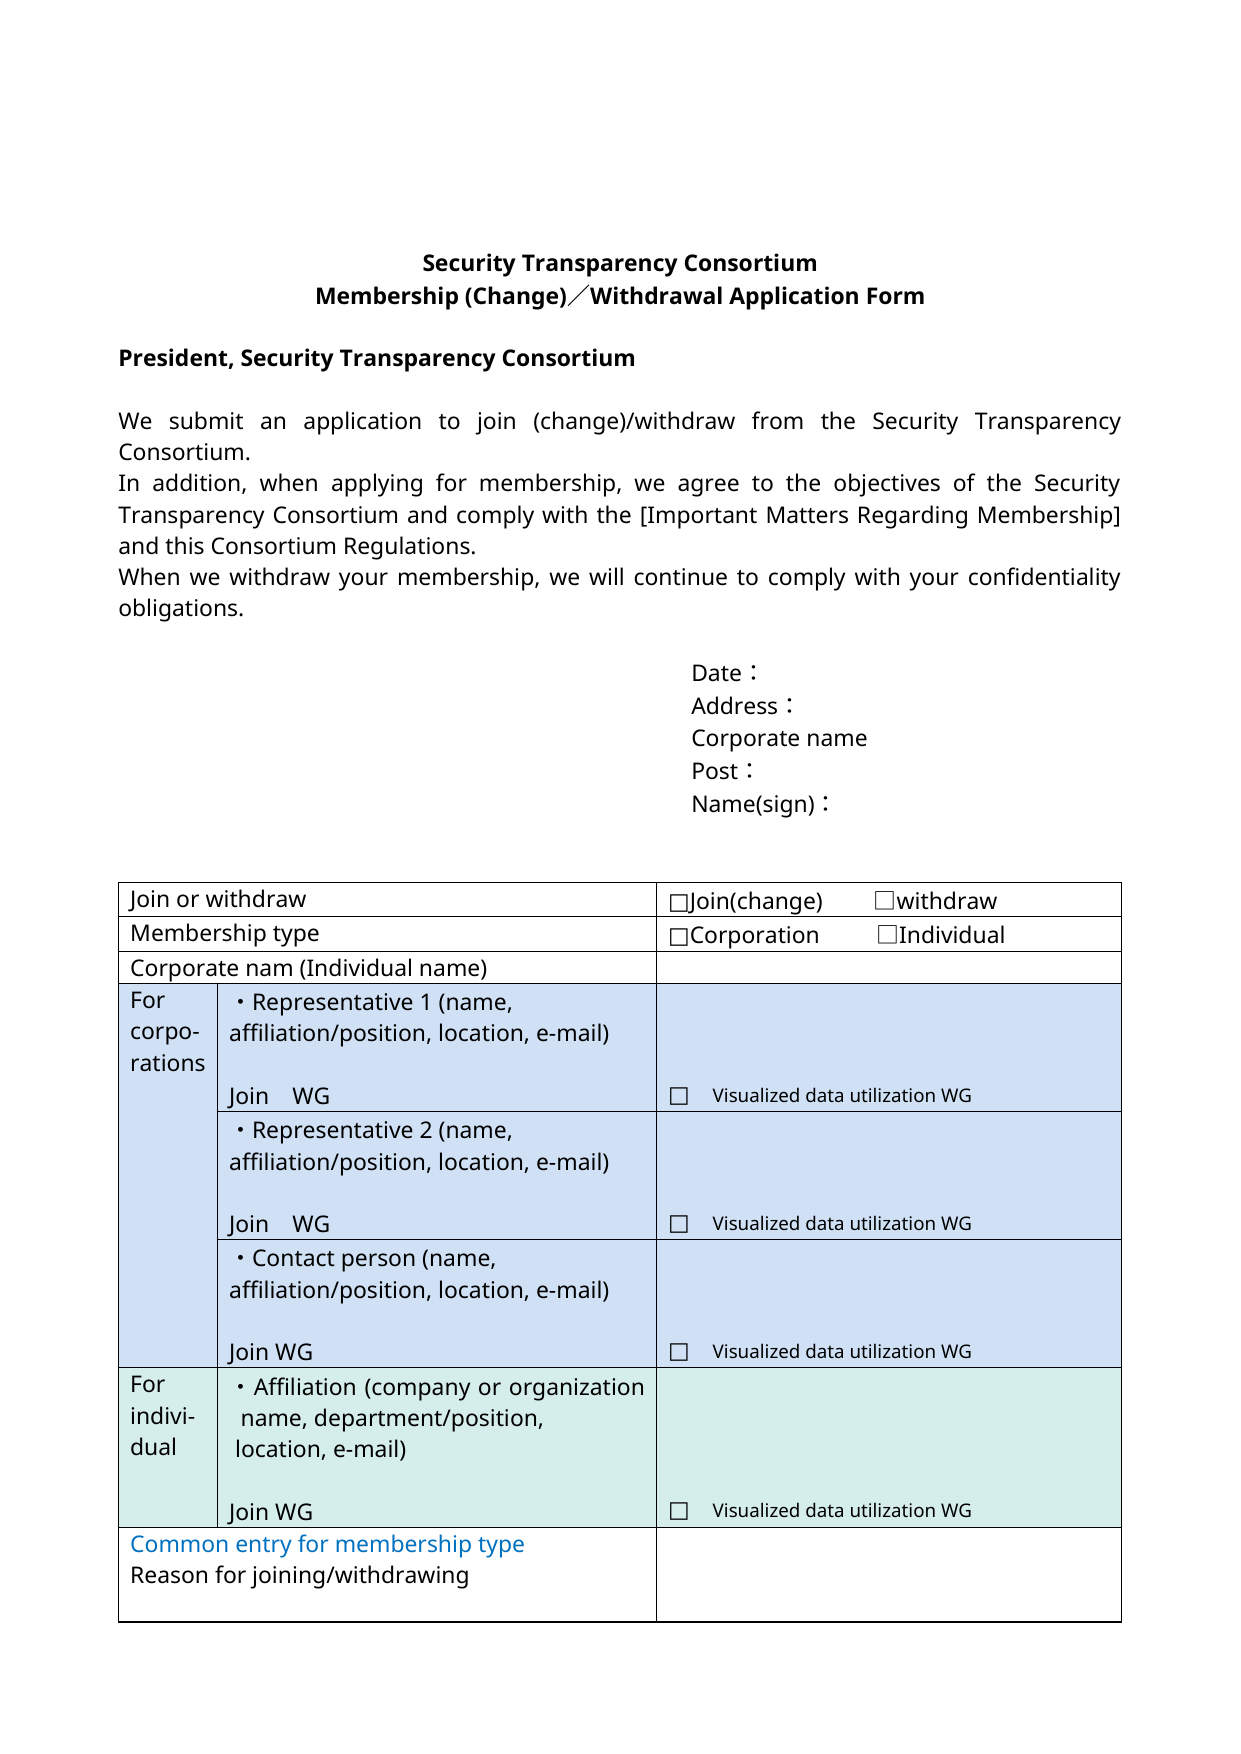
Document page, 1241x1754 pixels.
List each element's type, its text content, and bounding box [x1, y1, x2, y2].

table_cell ・Affiliation (company or organization name, department/position, location, e-mail) Join WG [218, 1368, 656, 1527]
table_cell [119, 1528, 656, 1621]
text Date： [118, 655, 1122, 688]
table_header Join or withdraw [119, 883, 656, 916]
table_header □Join(change) □withdraw [657, 883, 1121, 916]
text Address： [118, 688, 1122, 721]
table_cell □Corporation □Individual [657, 917, 1121, 951]
text In addition, when applying for membership, we agree to the objectives of the Security Transparency Consortium and comply with the [Important Matters Regarding Membership] and this Consortium Regulations. [118, 467, 1122, 561]
table_cell □ Visualized data utilization WG [657, 1112, 1121, 1239]
table_cell □ Visualized data utilization WG [657, 1368, 1121, 1527]
table_cell ・Contact person (name, affiliation/position, location, e-mail) Join WG [218, 1240, 656, 1367]
text When we withdraw your membership, we will continue to comply with your confidentiality obligations. [118, 561, 1122, 623]
table_cell For corpo-rations [119, 984, 217, 1367]
table_cell [657, 1528, 1121, 1621]
table_cell [657, 952, 1121, 983]
text Name(sign)： [118, 786, 1122, 819]
table_cell Membership type [119, 917, 656, 951]
table_cell For indivi-dual [119, 1368, 217, 1527]
text Corporate name [118, 721, 1122, 753]
table_cell □ Visualized data utilization WG [657, 984, 1121, 1111]
text President, Security Transparency Consortium [118, 342, 1122, 373]
table_cell ・Representative 1 (name, affiliation/position, location, e-mail) Join WG [218, 984, 656, 1111]
text Security Transparency Consortium [118, 246, 1122, 278]
text Membership (Change)／Withdrawal Application Form [118, 278, 1122, 311]
table_cell ・Representative 2 (name, affiliation/position, location, e-mail) Join WG [218, 1112, 656, 1239]
table_cell Corporate nam (Individual name) [119, 952, 656, 983]
table_cell □ Visualized data utilization WG [657, 1240, 1121, 1367]
text Post： [118, 753, 1122, 786]
text We submit an application to join (change)/withdraw from the Security Transparency Consortium. [118, 405, 1122, 467]
